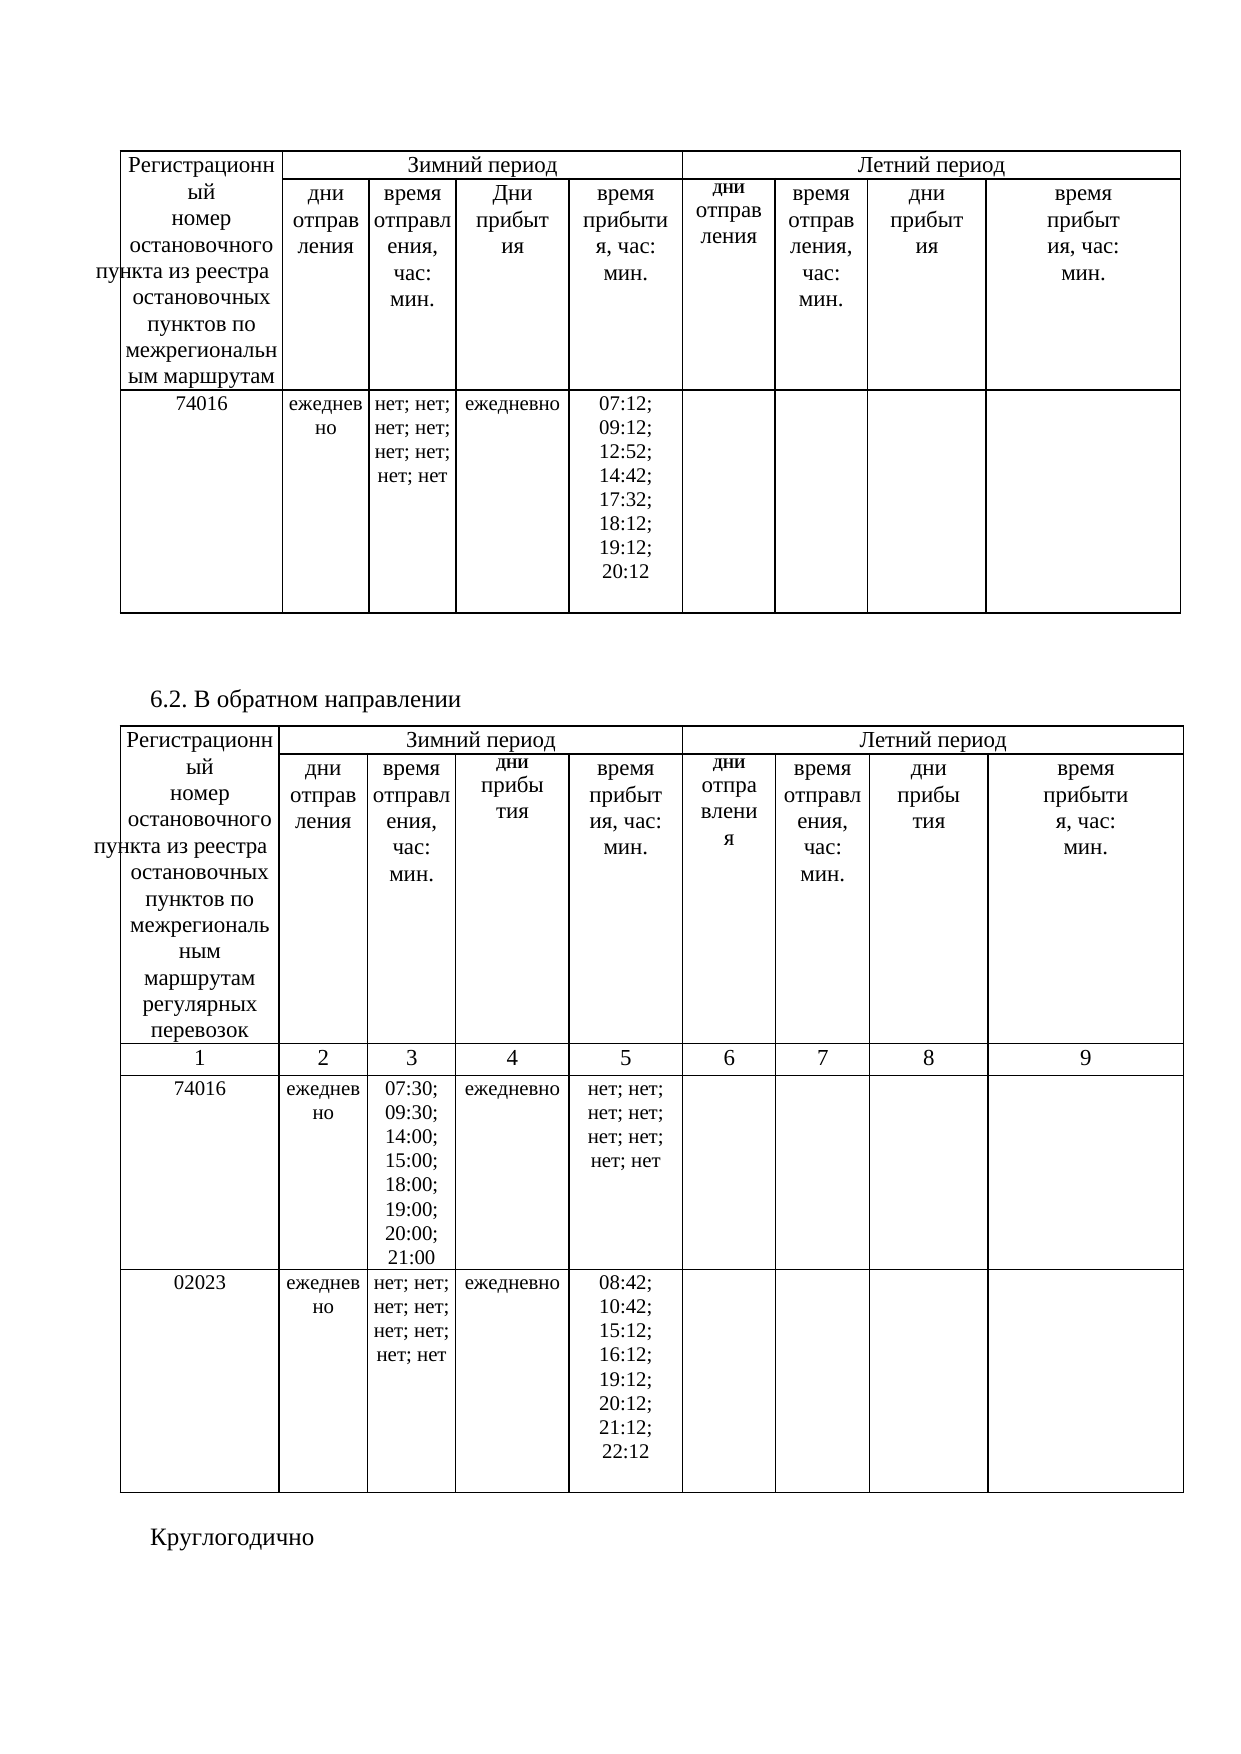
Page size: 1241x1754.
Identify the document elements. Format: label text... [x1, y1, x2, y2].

table_cell ежедневно [456, 1270, 568, 1491]
table_cell время прибыт ия, час: мин. [570, 755, 682, 1043]
table_header Летний период [683, 727, 1183, 753]
table_cell 07:12; 09:12; 12:52; 14:42; 17:32; 18:12; 19:12; 20:12 [570, 391, 682, 612]
table_header Зимний период [283, 152, 682, 178]
table_cell [683, 391, 774, 612]
table_cell [989, 1270, 1183, 1491]
table_cell ежедневно [457, 391, 568, 612]
table_cell [776, 1270, 869, 1491]
table_header Регистрационный номер остановочного пункта из реестра остановочных пунктов по межрегиональным маршрутам регулярных перевозок [121, 727, 278, 1043]
table_cell [776, 1076, 869, 1269]
table_cell время отправ ления, час: мин. [776, 180, 867, 389]
table_cell 07:30; 09:30; 14:00; 15:00; 18:00; 19:00; 20:00; 21:00 [368, 1076, 455, 1269]
table_cell 2 [280, 1044, 367, 1074]
table_cell ежедневно [280, 1076, 367, 1269]
table_cell [987, 391, 1180, 612]
table_cell 08:42; 10:42; 15:12; 16:12; 19:12; 20:12; 21:12; 22:12 [570, 1270, 682, 1491]
table_cell время отправл ения, час: мин. [776, 755, 869, 1043]
table_cell [868, 391, 985, 612]
table_cell нет; нет; нет; нет; нет; нет; нет; нет [570, 1076, 682, 1269]
table_cell [870, 1270, 987, 1491]
table_cell [776, 391, 867, 612]
table_cell 7 [776, 1044, 869, 1074]
table_cell ежедневно [280, 1270, 367, 1491]
table_cell дни отправ ления [283, 180, 368, 389]
table_cell 5 [570, 1044, 682, 1074]
table_cell время прибыти я, час: мин. [989, 755, 1183, 1043]
table_cell Дни прибыт ия [457, 180, 568, 389]
table_cell 02023 [121, 1270, 278, 1491]
table_cell [683, 1270, 775, 1491]
table_cell время прибыти я, час: мин. [570, 180, 682, 389]
table_cell 4 [456, 1044, 568, 1074]
table_cell 3 [368, 1044, 455, 1074]
table_cell 9 [989, 1044, 1183, 1074]
table_cell ДНИ отправ ления [683, 180, 774, 389]
table_cell ДНИ отпра влени я [683, 755, 775, 1043]
text 6.2. В обратном направлении [150, 684, 1090, 712]
table_cell ежедневно [283, 391, 368, 612]
table_cell [683, 1076, 775, 1269]
table_cell 6 [683, 1044, 775, 1074]
table_header Зимний период [280, 727, 682, 753]
table_cell время прибыт ия, час: мин. [987, 180, 1180, 389]
table_cell 1 [121, 1044, 278, 1074]
table_cell 74016 [121, 1076, 278, 1269]
table_cell [870, 1076, 987, 1269]
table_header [121, 152, 282, 389]
table_cell ежедневно [456, 1076, 568, 1269]
table_cell время отправл ения, час: мин. [370, 180, 455, 389]
table_cell дни отправ ления [280, 755, 367, 1043]
table_header Летний период [683, 152, 1180, 178]
table_cell ДНИ прибы тия [456, 755, 568, 1043]
table_cell дни прибыт ия [868, 180, 985, 389]
table_cell нет; нет; нет; нет; нет; нет; нет; нет [368, 1270, 455, 1491]
table_cell 8 [870, 1044, 987, 1074]
table_cell нет; нет; нет; нет; нет; нет; нет; нет [370, 391, 455, 612]
table_cell 74016 [121, 391, 282, 612]
table_cell [989, 1076, 1183, 1269]
table_cell дни прибы тия [870, 755, 987, 1043]
text Круглогодично [150, 1522, 1090, 1551]
table_cell время отправл ения, час: мин. [368, 755, 455, 1043]
